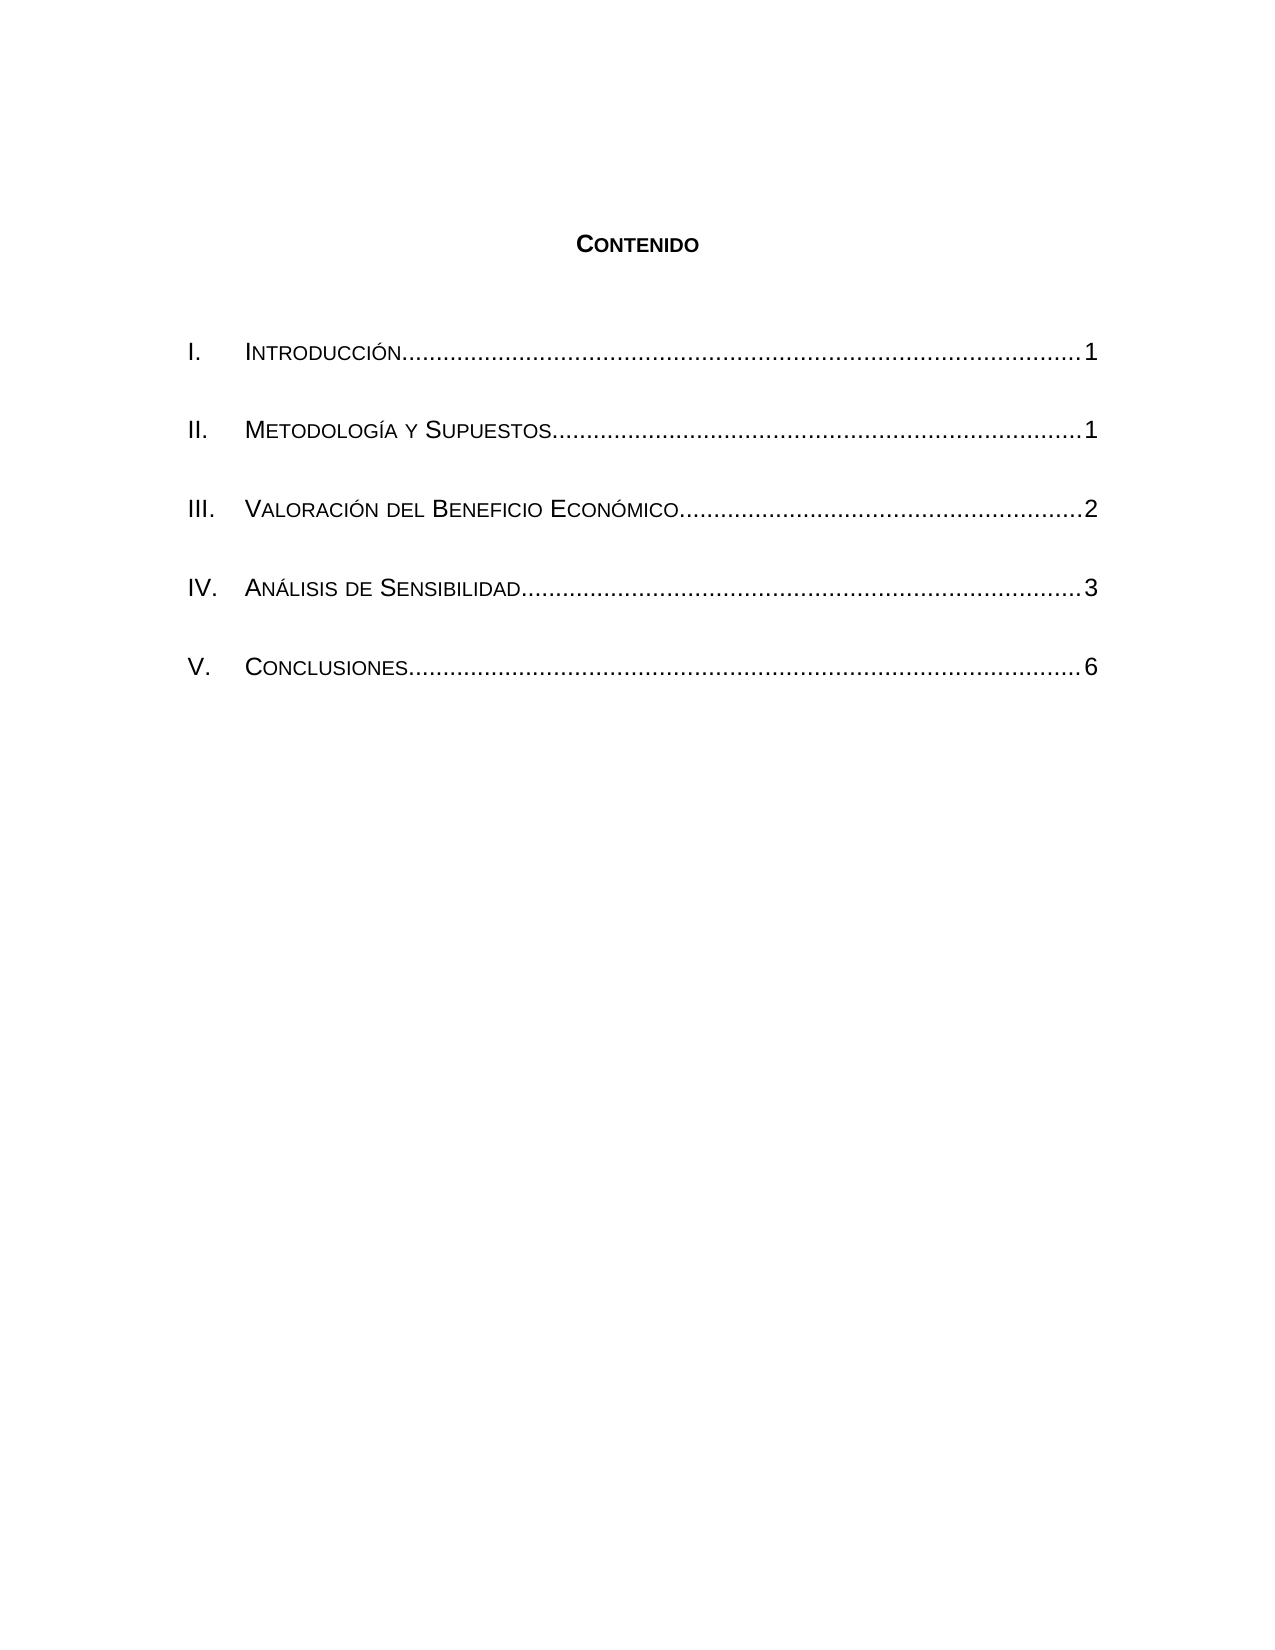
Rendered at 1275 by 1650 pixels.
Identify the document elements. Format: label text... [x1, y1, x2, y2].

text IV. Análisis de Sensibilidad 3 [187, 573, 1087, 601]
text V. Conclusiones 6 [187, 651, 1087, 680]
text II. Metodología y Supuestos 1 [187, 415, 1087, 444]
text Contenido [187, 229, 1087, 258]
text III. Valoración del Beneficio Económico 2 [187, 494, 1087, 523]
text I. Introducción 1 [187, 336, 1087, 365]
